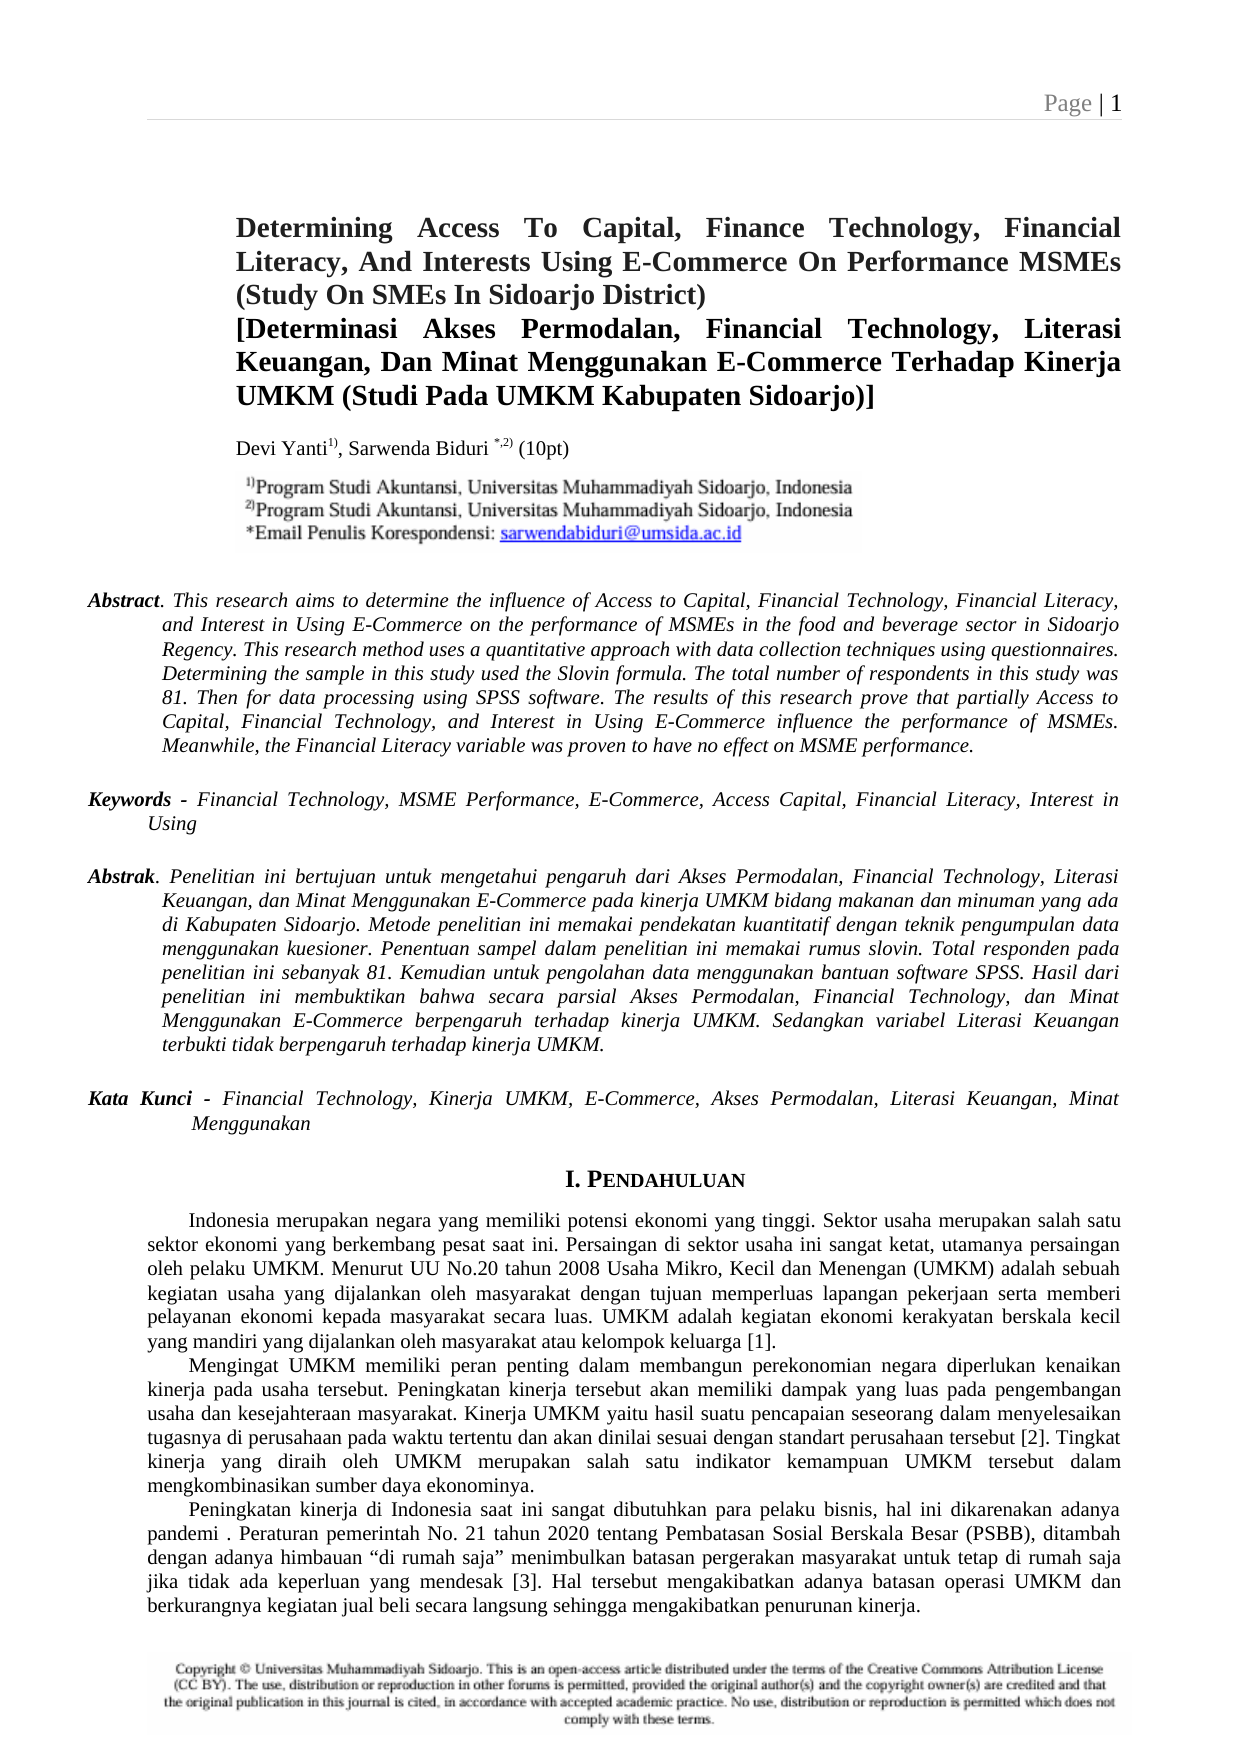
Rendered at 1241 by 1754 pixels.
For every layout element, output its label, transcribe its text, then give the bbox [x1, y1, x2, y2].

text Keywords - Financial Technology, MSME Performance, E-Commerce, Access Capital, Financial Literacy, Interest in Using [88, 787, 1122, 835]
text Devi Yanti1), Sarwenda Biduri *,2) (10pt) [236, 436, 1122, 459]
text Mengingat UMKM memiliki peran penting dalam membangun perekonomian negara diperlukan kenaikan kinerja pada usaha tersebut. Peningkatan kinerja tersebut akan memiliki dampak yang luas pada pengembangan usaha dan kesejahteraan masyarakat. Kinerja UMKM yaitu hasil suatu pencapaian seseorang dalam menyelesaikan tugasnya di perusahaan pada waktu tertentu dan akan dinilai sesuai dengan standart perusahaan tersebut [2]. Tingkat kinerja yang diraih oleh UMKM merupakan salah satu indikator kemampuan UMKM tersebut dalam mengkombinasikan sumber daya ekonominya. [147, 1353, 1122, 1497]
text Kata Kunci - Financial Technology, Kinerja UMKM, E-Commerce, Akses Permodalan, Literasi Keuangan, Minat Menggunakan [88, 1086, 1122, 1134]
picture [147, 1652, 1132, 1735]
text [Determinasi Akses Permodalan, Financial Technology, Literasi Keuangan, Dan Minat Menggunakan E-Commerce Terhadap Kinerja UMKM (Studi Pada UMKM Kabupaten Sidoarjo)] [236, 311, 1122, 411]
text Abstract. This research aims to determine the influence of Access to Capital, Financial Technology, Financial Literacy, and Interest in Using E-Commerce on the performance of MSMEs in the food and beverage sector in Sidoarjo Regency. This research method uses a quantitative approach with data collection techniques using questionnaires. Determining the sample in this study used the Slovin formula. The total number of respondents in this study was 81. Then for data processing using SPSS software. The results of this research prove that partially Access to Capital, Financial Technology, and Interest in Using E-Commerce influence the performance of MSMEs. Meanwhile, the Financial Literacy variable was proven to have no effect on MSME performance. [88, 588, 1122, 757]
subtitle I. Pendahuluan [147, 1164, 1122, 1193]
text Peningkatan kinerja di Indonesia saat ini sangat dibutuhkan para pelaku bisnis, hal ini dikarenakan adanya pandemi . Peraturan pemerintah No. 21 tahun 2020 tentang Pembatasan Sosial Berskala Besar (PSBB), ditambah dengan adanya himbauan “di rumah saja” menimbulkan batasan pergerakan masyarakat untuk tetap di rumah saja jika tidak ada keperluan yang mendesak [3]. Hal tersebut mengakibatkan adanya batasan operasi UMKM dan berkurangnya kegiatan jual beli secara langsung sehingga mengakibatkan penurunan kinerja. [147, 1497, 1122, 1617]
text Abstrak. Penelitian ini bertujuan untuk mengetahui pengaruh dari Akses Permodalan, Financial Technology, Literasi Keuangan, dan Minat Menggunakan E-Commerce pada kinerja UMKM bidang makanan dan minuman yang ada di Kabupaten Sidoarjo. Metode penelitian ini memakai pendekatan kuantitatif dengan teknik pengumpulan data menggunakan kuesioner. Penentuan sampel dalam penelitian ini memakai rumus slovin. Total responden pada penelitian ini sebanyak 81. Kemudian untuk pengolahan data menggunakan bantuan software SPSS. Hasil dari penelitian ini membuktikan bahwa secara parsial Akses Permodalan, Financial Technology, dan Minat Menggunakan E-Commerce berpengaruh terhadap kinerja UMKM. Sedangkan variabel Literasi Keuangan terbukti tidak berpengaruh terhadap kinerja UMKM. [88, 864, 1122, 1056]
list Indonesia merupakan negara yang memiliki potensi ekonomi yang tinggi. Sektor usaha merupakan salah satu sektor ekonomi yang berkembang pesat saat ini. Persaingan di sektor usaha ini sangat ketat, utamanya persaingan oleh pelaku UMKM. Menurut UU No.20 tahun 2008 Usaha Mikro, Kecil dan Menengan (UMKM) adalah sebuah kegiatan usaha yang dijalankan oleh masyarakat dengan tujuan memperluas lapangan pekerjaan serta memberi pelayanan ekonomi kepada masyarakat secara luas. UMKM adalah kegiatan ekonomi kerakyatan berskala kecil yang mandiri yang dijalankan oleh masyarakat atau kelompok keluarga [1]. [147, 1208, 1122, 1353]
text Determining Access To Capital, Finance Technology, Financial Literacy, And Interests Using E-Commerce On Performance MSMEs (Study On SMEs In Sidoarjo District) [236, 210, 1122, 311]
picture [235, 471, 862, 553]
